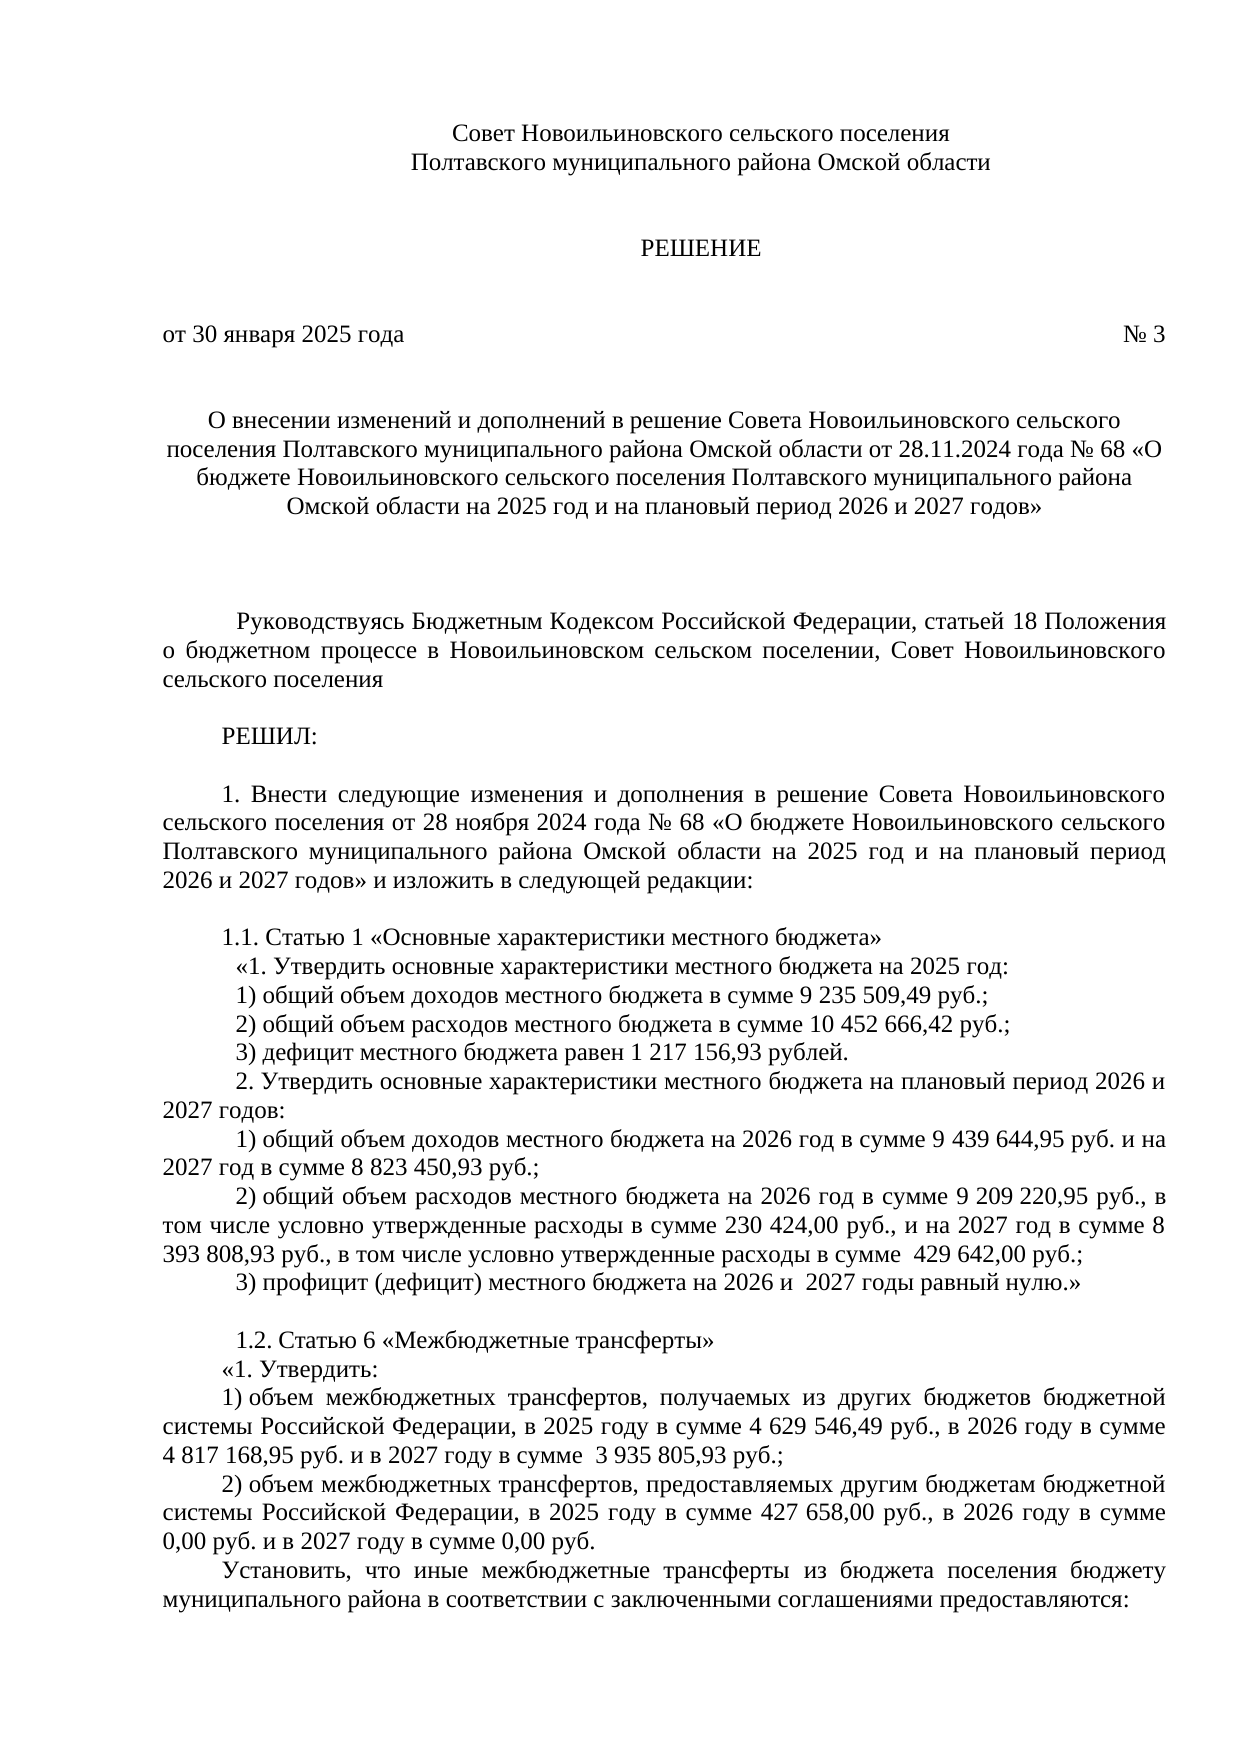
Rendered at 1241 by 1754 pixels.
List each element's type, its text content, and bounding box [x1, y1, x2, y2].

text 2) общий объем расходов местного бюджета на 2026 год в сумме 9 209 220,95 руб., в том числе условно утвержденные расходы в сумме 230 424,00 руб., и на 2027 год в сумме 8 393 808,93 руб., в том числе условно утвержденные расходы в сумме 429 642,00 руб.; [162, 1181, 1166, 1267]
text 1. Внести следующие изменения и дополнения в решение Совета Новоильиновского сельского поселения от 28 ноября 2024 года № 68 «О бюджете Новоильиновского сельского Полтавского муниципального района Омской области на 2025 год и на плановый период 2026 и 2027 годов» и изложить в следующей редакции: [162, 779, 1166, 894]
text О внесении изменений и дополнений в решение Совета Новоильиновского сельского поселения Полтавского муниципального района Омской области от 28.11.2024 года № 68 «О бюджете Новоильиновского сельского поселения Полтавского муниципального района Омской области на 2025 год и на плановый период 2026 и 2027 годов» [162, 405, 1166, 520]
text «1. Утвердить: [162, 1354, 1166, 1382]
text 1.2. Статью 6 «Межбюджетные трансферты» [162, 1325, 1166, 1354]
text РЕШИЛ: [162, 721, 1166, 750]
text «1. Утвердить основные характеристики местного бюджета на 2025 год: [162, 951, 1166, 980]
text 1.1. Статью 1 «Основные характеристики местного бюджета» [162, 922, 1166, 951]
text РЕШЕНИЕ [162, 233, 1166, 262]
text Установить, что иные межбюджетные трансферты из бюджета поселения бюджету муниципального района в соответствии с заключенными соглашениями предоставляются: [162, 1555, 790, 1612]
text 1) общий объем доходов местного бюджета в сумме 9 235 509,49 руб.; [162, 980, 1166, 1009]
text 3) дефицит местного бюджета равен 1 217 156,93 рублей. [162, 1037, 1166, 1066]
text 2. Утвердить основные характеристики местного бюджета на плановый период 2026 и 2027 годов: [162, 1066, 1166, 1124]
text 1) общий объем доходов местного бюджета на 2026 год в сумме 9 439 644,95 руб. и на 2027 год в сумме 8 823 450,93 руб.; [162, 1124, 1166, 1181]
text 3) профицит (дефицит) местного бюджета на 2026 и 2027 годы равный нулю.» [162, 1267, 1166, 1296]
text 1) объем межбюджетных трансфертов, получаемых из других бюджетов бюджетной системы Российской Федерации, в 2025 году в сумме 4 629 546,49 руб., в 2026 году в сумме 4 817 168,95 руб. и в 2027 году в сумме 3 935 805,93 руб.; [162, 1382, 1166, 1469]
text Совет Новоильиновского сельского поселения [162, 118, 1166, 147]
text 2) общий объем расходов местного бюджета в сумме 10 452 666,42 руб.; [162, 1009, 1166, 1037]
text Полтавского муниципального района Омской области [162, 147, 1166, 176]
text 2) объем межбюджетных трансфертов, предоставляемых другим бюджетам бюджетной системы Российской Федерации, в 2025 году в сумме 427 658,00 руб., в 2026 году в сумме 0,00 руб. и в 2027 году в сумме 0,00 руб. [162, 1469, 1166, 1555]
text Руководствуясь Бюджетным Кодексом Российской Федерации, статьей 18 Положения о бюджетном процессе в Новоильиновском сельском поселении, Совет Новоильиновского сельского поселения [162, 606, 1166, 692]
text от 30 января 2025 года № 3 [162, 319, 1166, 348]
